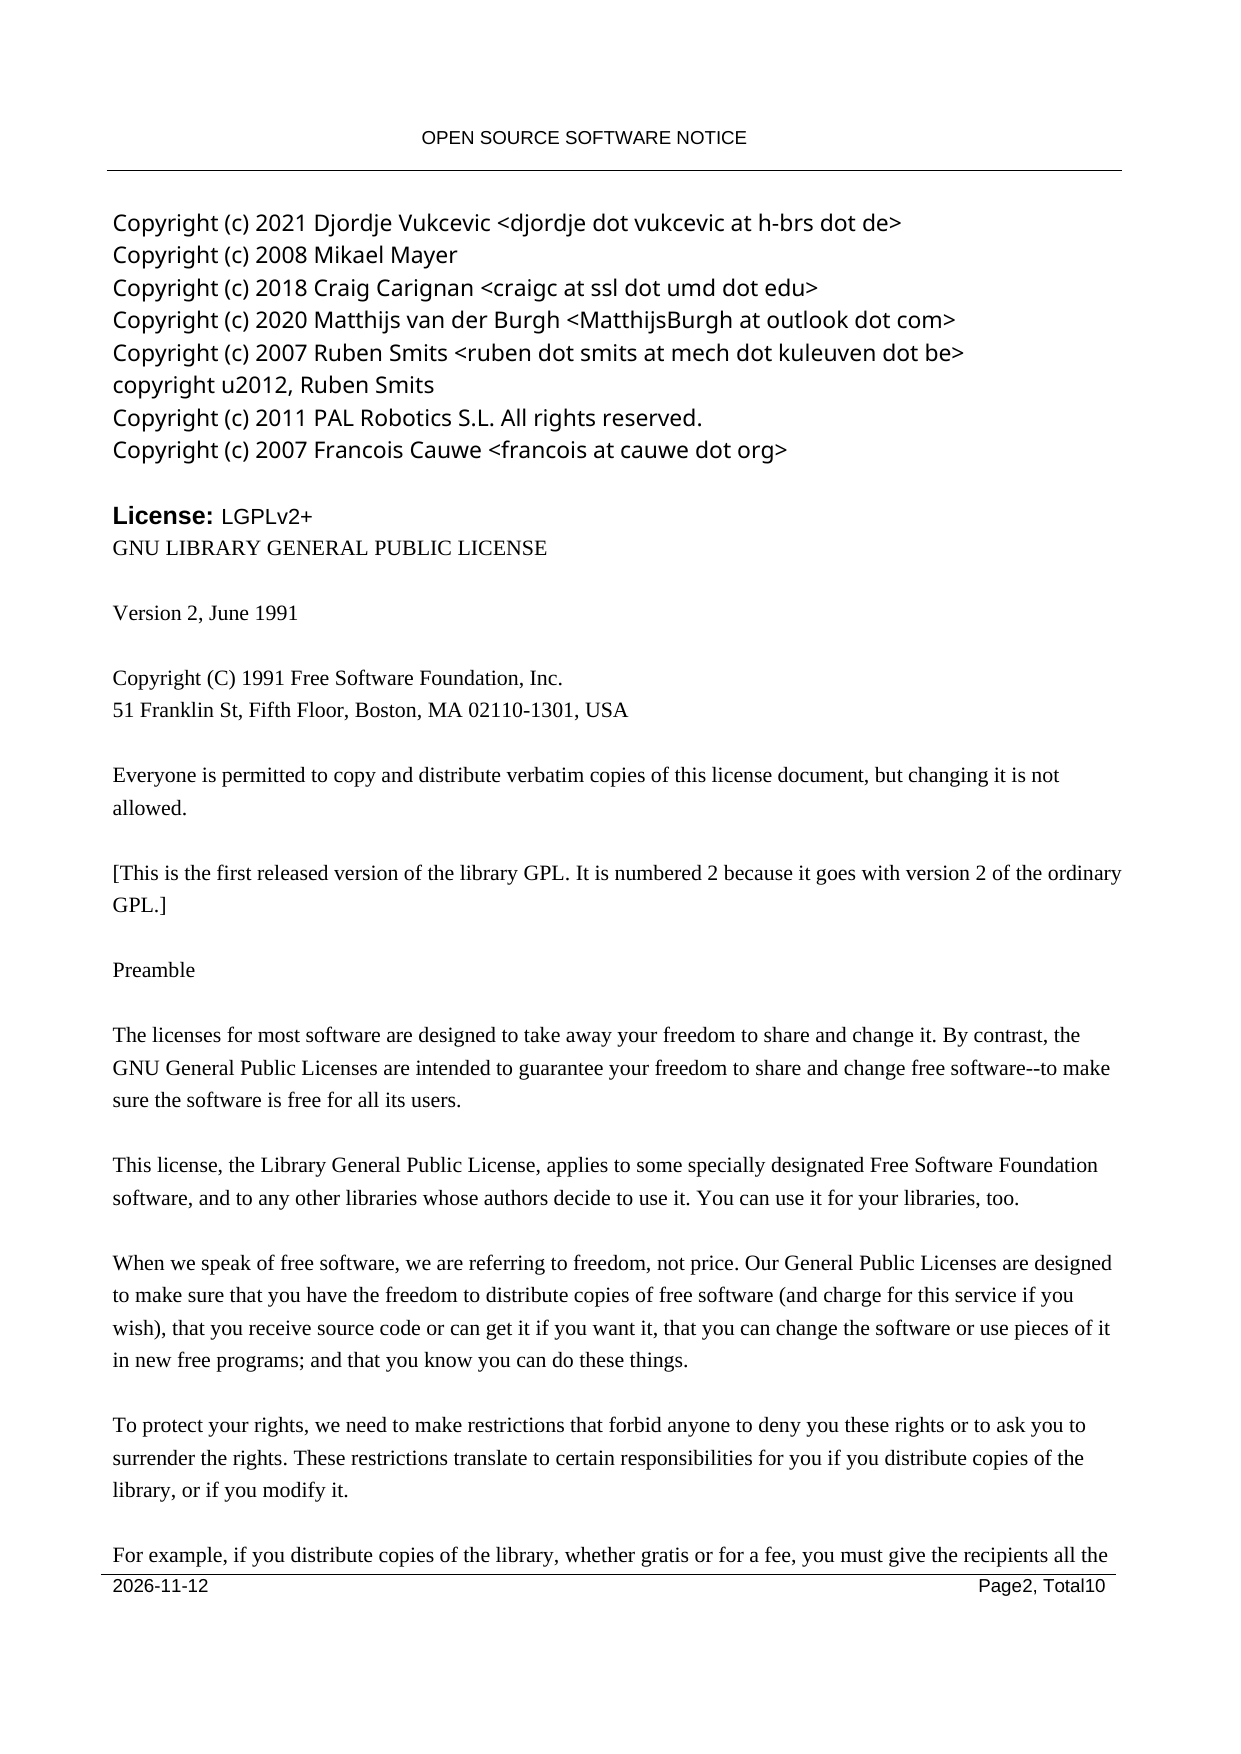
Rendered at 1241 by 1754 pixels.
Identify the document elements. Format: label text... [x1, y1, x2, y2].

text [112, 531, 1128, 1571]
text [112, 206, 1128, 499]
text License: LGPLv2+ [112, 499, 1128, 531]
